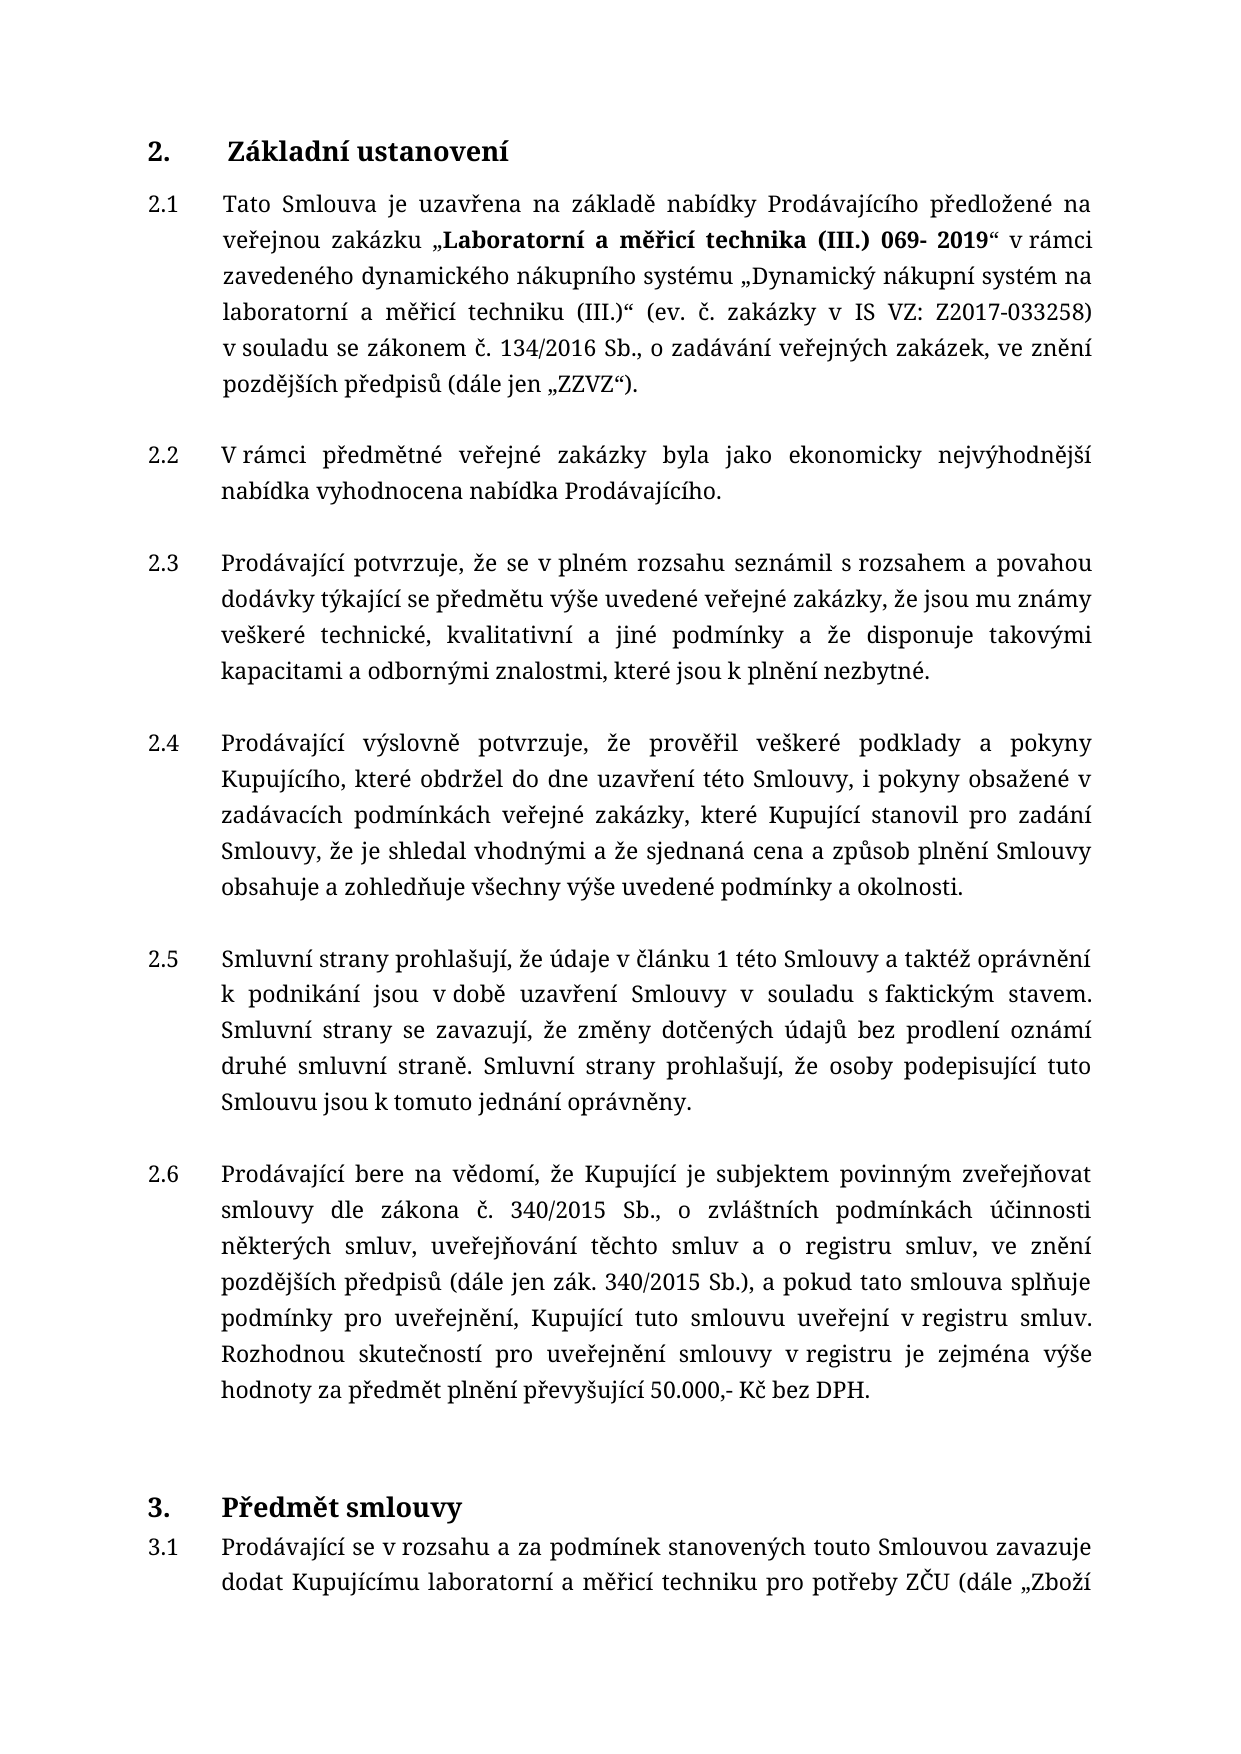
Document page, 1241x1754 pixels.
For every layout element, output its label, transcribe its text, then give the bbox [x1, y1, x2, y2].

text 2. Základní ustanovení [148, 133, 1093, 170]
text 2.4 Prodávající výslovně potvrzuje, že prověřil veškeré podklady a pokyny Kupujícího, které obdržel do dne uzavření této Smlouvy, i pokyny obsažené v zadávacích podmínkách veřejné zakázky, které Kupující stanovil pro zadání Smlouvy, že je shledal vhodnými a že sjednaná cena a způsob plnění Smlouvy obsahuje a zohledňuje všechny výše uvedené podmínky a okolnosti. [148, 727, 1093, 902]
text 2.3 Prodávající potvrzuje, že se v plném rozsahu seznámil s rozsahem a povahou dodávky týkající se předmětu výše uvedené veřejné zakázky, že jsou mu známy veškeré technické, kvalitativní a jiné podmínky a že disponuje takovými kapacitami a odbornými znalostmi, které jsou k plnění nezbytné. [148, 547, 1093, 686]
text 2.2 V rámci předmětné veřejné zakázky byla jako ekonomicky nejvýhodnější nabídka vyhodnocena nabídka Prodávajícího. [148, 439, 1093, 507]
text 2.5 Smluvní strany prohlašují, že údaje v článku 1 této Smlouvy a taktéž oprávnění k podnikání jsou v době uzavření Smlouvy v souladu s faktickým stavem. Smluvní strany se zavazují, že změny dotčených údajů bez prodlení oznámí druhé smluvní straně. Smluvní strany prohlašují, že osoby podepisující tuto Smlouvu jsou k tomuto jednání oprávněny. [148, 942, 1093, 1117]
text 3. Předmět smlouvy [148, 1488, 1093, 1525]
text 2.6 Prodávající bere na vědomí, že Kupující je subjektem povinným zveřejňovat smlouvy dle zákona č. 340/2015 Sb., o zvláštních podmínkách účinnosti některých smluv, uveřejňování těchto smluv a o registru smluv, ve znění pozdějších předpisů (dále jen zák. 340/2015 Sb.), a pokud tato smlouva splňuje podmínky pro uveřejnění, Kupující tuto smlouvu uveřejní v registru smluv. Rozhodnou skutečností pro uveřejnění smlouvy v registru je zejména výše hodnoty za předmět plnění převyšující 50.000,- Kč bez DPH. [148, 1158, 1093, 1405]
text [148, 1530, 1093, 1598]
text 2.1 Tato Smlouva je uzavřena na základě nabídky Prodávajícího předložené na veřejnou zakázku „Laboratorní a měřicí technika (III.) 069- 2019“ v rámci zavedeného dynamického nákupního systému „Dynamický nákupní systém na laboratorní a měřicí techniku (III.)“ (ev. č. zakázky v IS VZ: Z2017-033258) v souladu se zákonem č. 134/2016 Sb., o zadávání veřejných zakázek, ve znění pozdějších předpisů (dále jen „ZZVZ“). [148, 188, 1093, 399]
